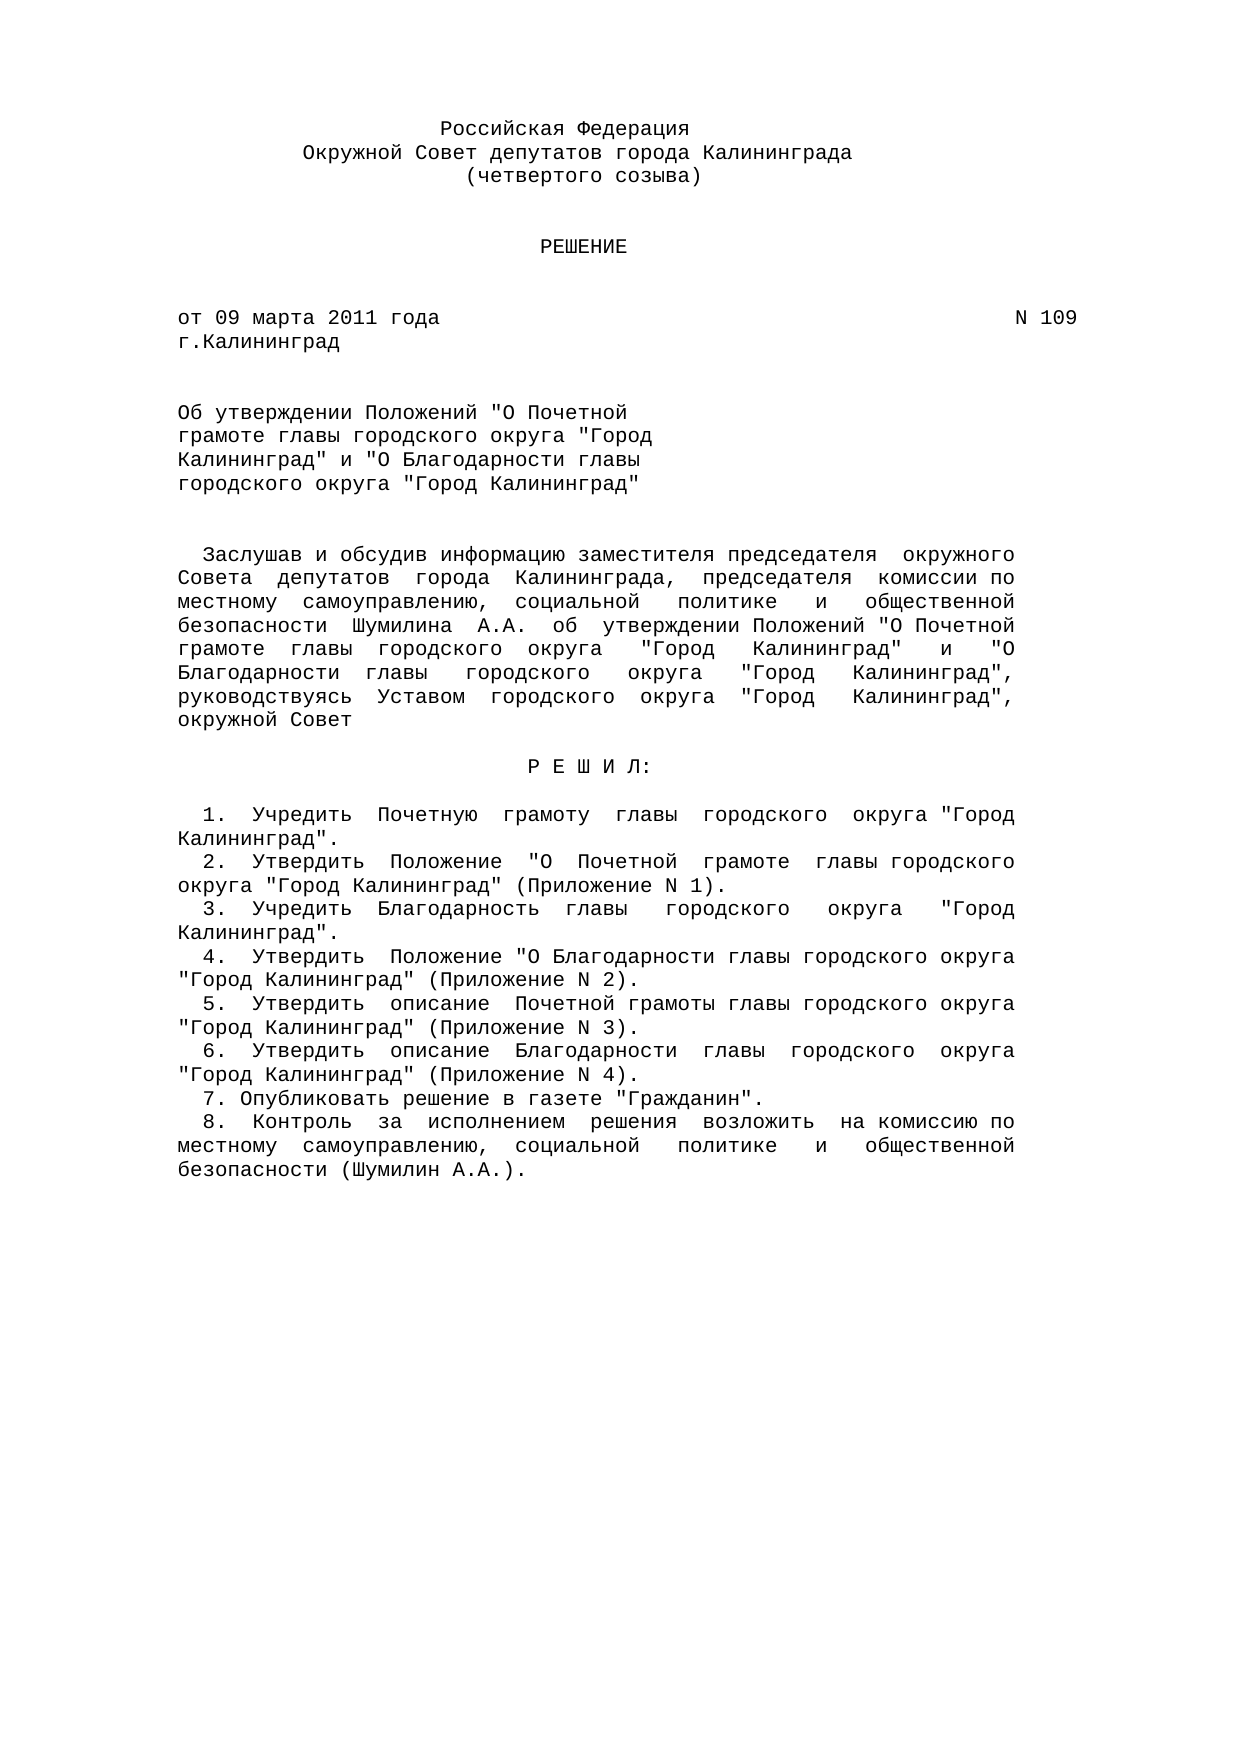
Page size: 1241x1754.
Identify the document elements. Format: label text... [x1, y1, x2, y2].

text Калининград". [177, 922, 1152, 946]
text 8. Контроль за исполнением решения возложить на комиссию по [177, 1111, 1152, 1135]
text Заслушав и обсудив информацию заместителя председателя окружного [177, 544, 1152, 567]
text 6. Утвердить описание Благодарности главы городского округа [177, 1040, 1152, 1064]
text местному самоуправлению, социальной политике и общественной [177, 1135, 1152, 1158]
text Калининград" и "О Благодарности главы [177, 449, 1152, 473]
text РЕШЕНИЕ [177, 236, 1152, 260]
text 3. Учредить Благодарность главы городского округа "Город [177, 898, 1152, 922]
text (четвертого созыва) [177, 165, 1152, 189]
text "Город Калининград" (Приложение N 2). [177, 969, 1152, 993]
text окружной Совет [177, 709, 1152, 733]
text Об утверждении Положений "О Почетной [177, 402, 1152, 426]
text руководствуясь Уставом городского округа "Город Калининград", [177, 686, 1152, 709]
text 5. Утвердить описание Почетной грамоты главы городского округа [177, 993, 1152, 1017]
text Совета депутатов города Калининграда, председателя комиссии по [177, 567, 1152, 591]
text Окружной Совет депутатов города Калининграда [177, 142, 1152, 165]
text грамоте главы городского округа "Город Калининград" и "О [177, 638, 1152, 662]
text 2. Утвердить Положение "О Почетной грамоте главы городского [177, 851, 1152, 875]
text от 09 марта 2011 года N 109 [177, 307, 1152, 331]
text грамоте главы городского округа "Город [177, 426, 1152, 449]
text безопасности (Шумилин А.А.). [177, 1158, 1152, 1182]
text городского округа "Город Калининград" [177, 473, 1152, 496]
text 7. Опубликовать решение в газете "Гражданин". [177, 1088, 1152, 1111]
text "Город Калининград" (Приложение N 3). [177, 1017, 1152, 1040]
text "Город Калининград" (Приложение N 4). [177, 1064, 1152, 1088]
text 1. Учредить Почетную грамоту главы городского округа "Город [177, 804, 1152, 827]
text местному самоуправлению, социальной политике и общественной [177, 591, 1152, 615]
text г.Калининград [177, 331, 1152, 354]
text округа "Город Калининград" (Приложение N 1). [177, 875, 1152, 898]
text Благодарности главы городского округа "Город Калининград", [177, 662, 1152, 686]
text 4. Утвердить Положение "О Благодарности главы городского округа [177, 946, 1152, 969]
text Калининград". [177, 827, 1152, 851]
text безопасности Шумилина А.А. об утверждении Положений "О Почетной [177, 615, 1152, 638]
text Российская Федерация [177, 118, 1152, 142]
text Р Е Ш И Л: [177, 757, 1152, 780]
